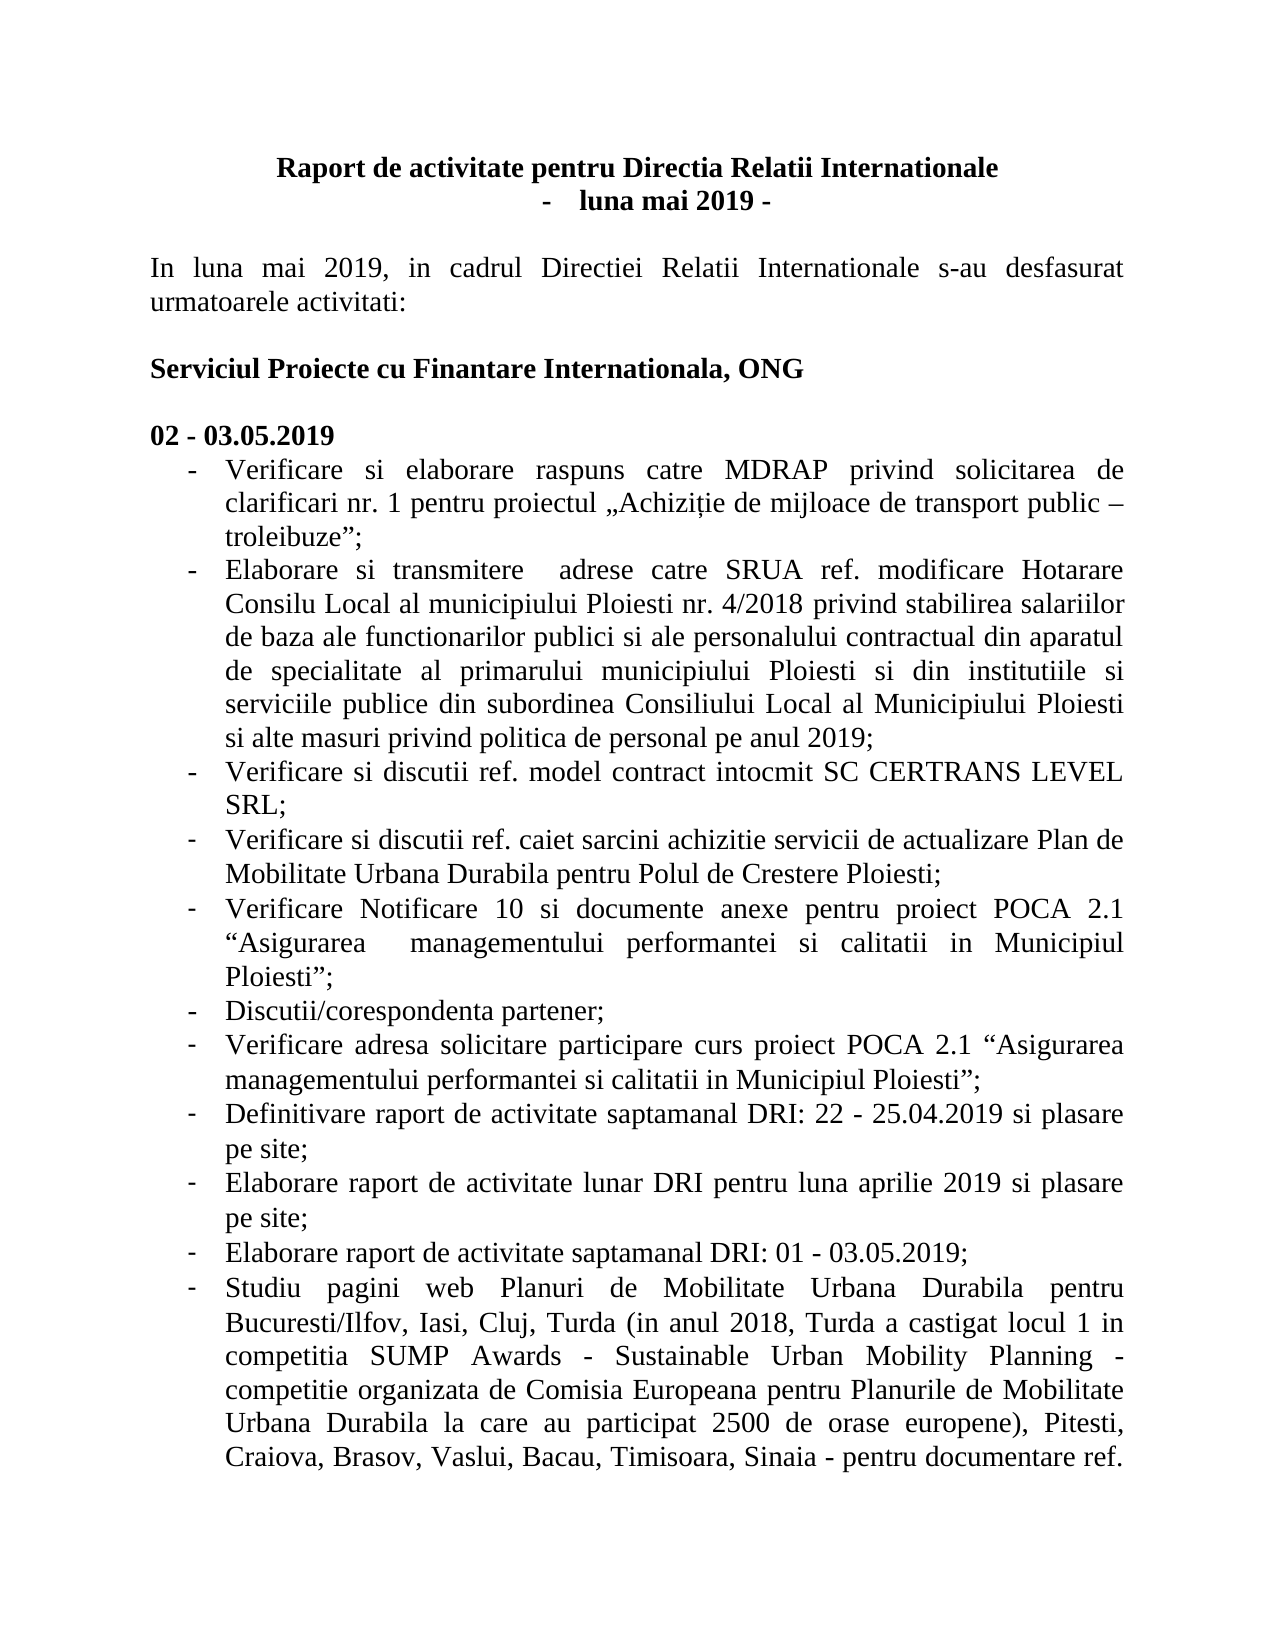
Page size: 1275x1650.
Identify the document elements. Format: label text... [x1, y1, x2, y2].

list Verificare si discutii ref. caiet sarcini achizitie servicii de actualizare Plan de Mobilitate Urbana Durabila pentru Polul de Crestere Ploiesti; [187, 821, 1125, 890]
list Verificare adresa solicitare participare curs proiect POCA 2.1 “Asigurarea managementului performantei si calitatii in Municipiul Ploiesti”; [187, 1026, 1125, 1095]
list Elaborare si transmitere adrese catre SRUA ref. modificare Hotarare Consilu Local al municipiului Ploiesti nr. 4/2018 privind stabilirea salariilor de baza ale functionarilor publici si ale personalului contractual din aparatul de specialitate al primarului municipiului Ploiesti si din institutiile si serviciile publice din subordinea Consiliului Local al Municipiului Ploiesti si alte masuri privind politica de personal pe anul 2019; [187, 552, 1125, 754]
text Raport de activitate pentru Directia Relatii Internationale [150, 150, 1125, 183]
list Verificare Notificare 10 si documente anexe pentru proiect POCA 2.1 “Asigurarea managementului performantei si calitatii in Municipiul Ploiesti”; [187, 890, 1125, 993]
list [187, 1269, 1125, 1473]
list luna mai 2019 - [187, 183, 1125, 217]
list Verificare si discutii ref. model contract intocmit SC CERTRANS LEVEL SRL; [187, 754, 1125, 821]
text Serviciul Proiecte cu Finantare Internationala, ONG [150, 351, 1125, 385]
list Verificare si elaborare raspuns catre MDRAP privind solicitarea de clarificari nr. 1 pentru proiectul „Achiziție de mijloace de transport public – troleibuze”; [187, 452, 1125, 552]
list Discutii/corespondenta partener; [187, 993, 1125, 1026]
list Elaborare raport de activitate lunar DRI pentru luna aprilie 2019 si plasare pe site; [187, 1164, 1125, 1234]
text 02 - 03.05.2019 [150, 418, 1125, 452]
text In luna mai 2019, in cadrul Directiei Relatii Internationale s-au desfasurat urmatoarele activitati: [150, 251, 1125, 318]
list Elaborare raport de activitate saptamanal DRI: 01 - 03.05.2019; [187, 1234, 1125, 1269]
list Definitivare raport de activitate saptamanal DRI: 22 - 25.04.2019 si plasare pe site; [187, 1095, 1125, 1164]
